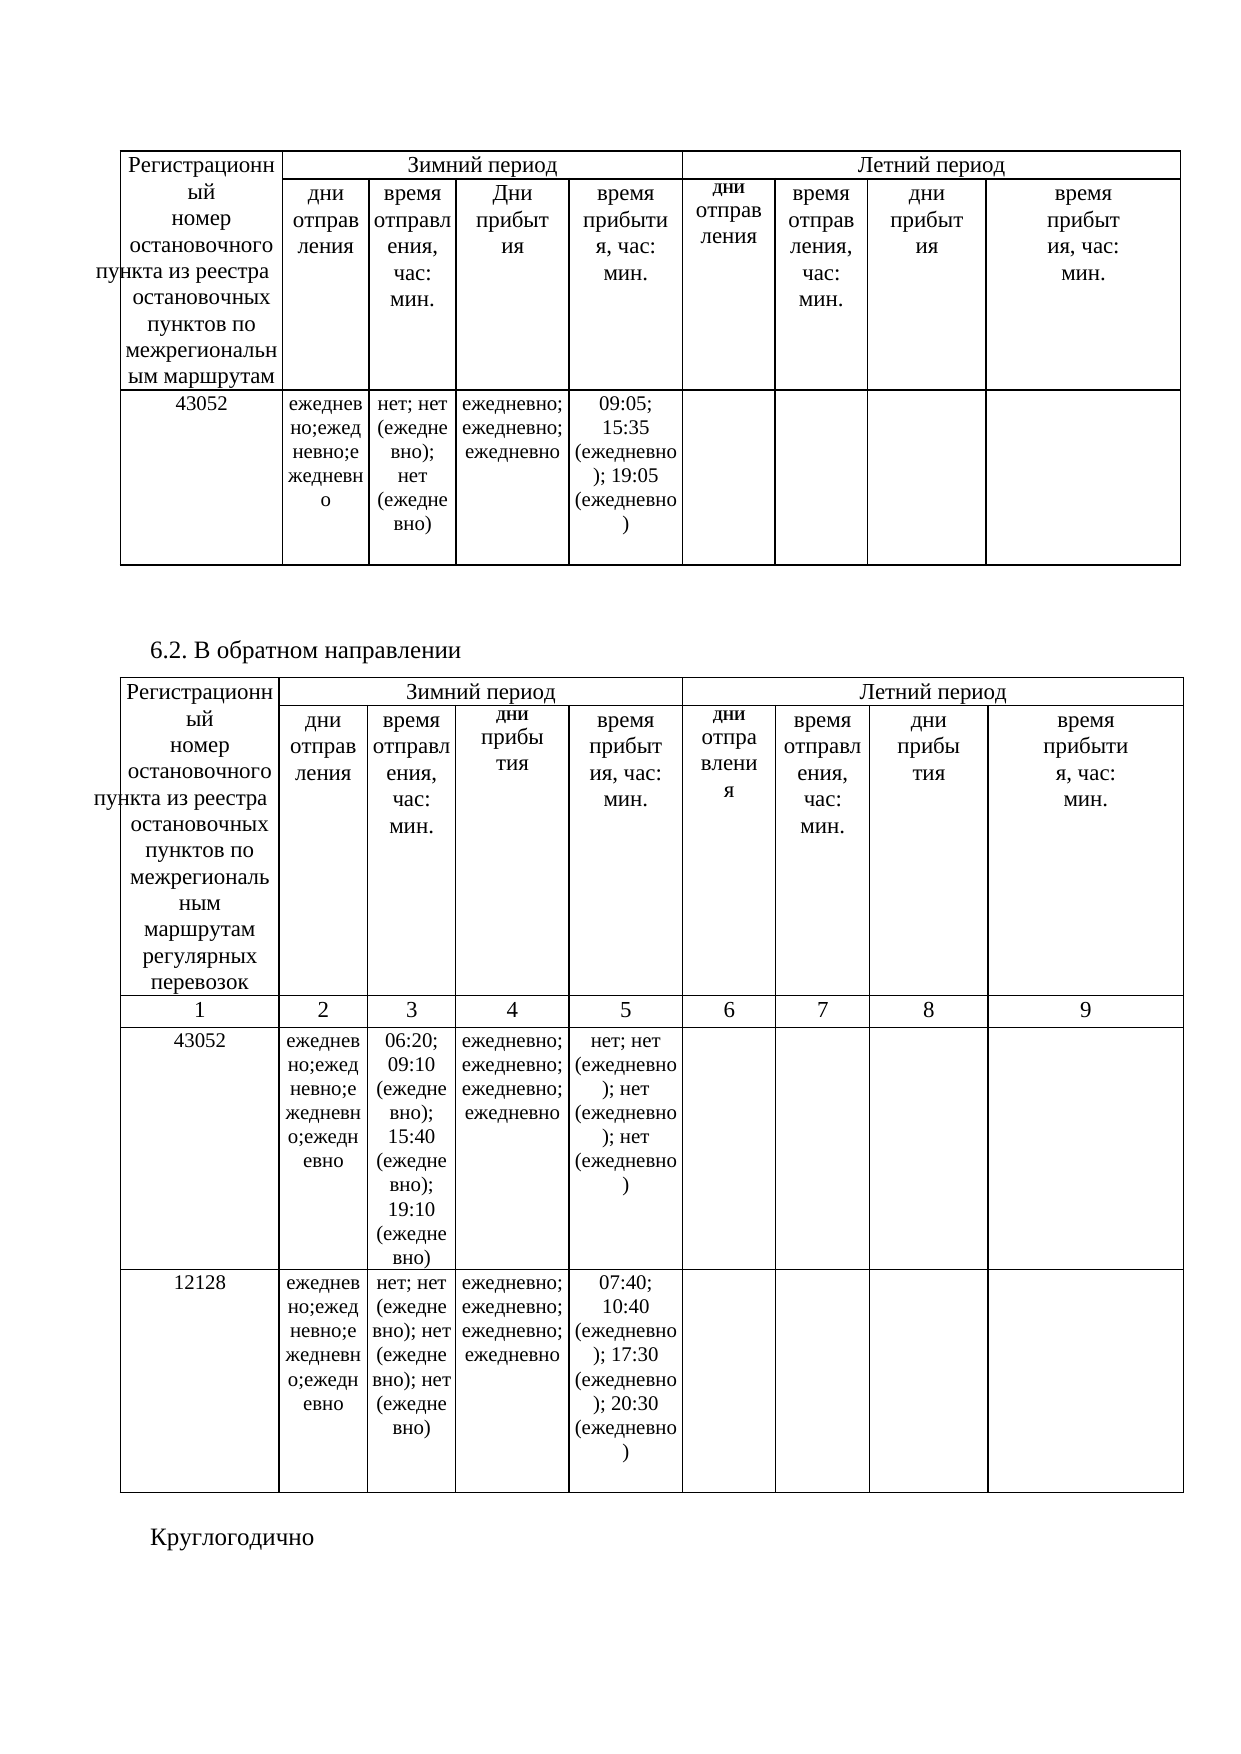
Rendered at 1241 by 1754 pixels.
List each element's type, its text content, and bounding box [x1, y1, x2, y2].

table_cell 07:40; 10:40 (ежедневно); 17:30 (ежедневно); 20:30 (ежедневно) [570, 1270, 682, 1491]
table_cell 12128 [121, 1270, 278, 1491]
table_cell 43052 [121, 1028, 278, 1269]
table_cell [989, 1270, 1183, 1491]
table_cell [683, 1028, 775, 1269]
table_cell 4 [456, 996, 568, 1026]
table_cell ежедневно;ежедневно;ежедневно;ежедневно [456, 1270, 568, 1491]
table_cell 9 [989, 996, 1183, 1026]
table_cell время прибыти я, час: мин. [570, 180, 682, 389]
table_cell ДНИ прибы тия [456, 706, 568, 994]
table_cell [868, 391, 985, 564]
table_cell нет; нет (ежедневно); нет (ежедневно) [370, 391, 455, 564]
table_cell время прибыт ия, час: мин. [570, 706, 682, 994]
table_cell [987, 391, 1180, 564]
table_cell 09:05; 15:35 (ежедневно); 19:05 (ежедневно) [570, 391, 682, 564]
table_cell дни отправ ления [283, 180, 368, 389]
table_cell ежедневно;ежедневно;ежедневно;ежедневно [280, 1028, 367, 1269]
table_cell [989, 1028, 1183, 1269]
table_cell ежедневно;ежедневно;ежедневно;ежедневно [280, 1270, 367, 1491]
table_cell ежедневно;ежедневно;ежедневно [283, 391, 368, 564]
table_cell 6 [683, 996, 775, 1026]
table_cell время отправл ения, час: мин. [776, 706, 869, 994]
table_header Регистрационный номер остановочного пункта из реестра остановочных пунктов по межрегиональным маршрутам регулярных перевозок [121, 152, 282, 389]
table_cell дни прибы тия [870, 706, 987, 994]
table_cell 43052 [121, 391, 282, 564]
table_cell время отправл ения, час: мин. [370, 180, 455, 389]
table_header Летний период [683, 152, 1180, 178]
table_cell ежедневно;ежедневно;ежедневно [457, 391, 568, 564]
table_header Летний период [683, 678, 1183, 705]
table_cell Дни прибыт ия [457, 180, 568, 389]
table_header Зимний период [280, 678, 682, 705]
table_cell [776, 1270, 869, 1491]
table_cell 3 [368, 996, 455, 1026]
table_cell ДНИ отпра влени я [683, 706, 775, 994]
table_cell время прибыти я, час: мин. [989, 706, 1183, 994]
table_cell время прибыт ия, час: мин. [987, 180, 1180, 389]
text 6.2. В обратном направлении [150, 636, 1090, 664]
table_cell дни отправ ления [280, 706, 367, 994]
table_cell ДНИ отправ ления [683, 180, 774, 389]
table_cell нет; нет (ежедневно); нет (ежедневно); нет (ежедневно) [570, 1028, 682, 1269]
table_cell [776, 391, 867, 564]
table_cell [683, 1270, 775, 1491]
table_cell [870, 1270, 987, 1491]
table_cell нет; нет (ежедневно); нет (ежедневно); нет (ежедневно) [368, 1270, 455, 1491]
table_cell 1 [121, 996, 278, 1026]
table_cell [776, 1028, 869, 1269]
table_header Регистрационный номер остановочного пункта из реестра остановочных пунктов по межрегиональным маршрутам регулярных перевозок [121, 678, 278, 994]
table_header Зимний период [283, 152, 682, 178]
table_cell [870, 1028, 987, 1269]
table_cell 7 [776, 996, 869, 1026]
table_cell время отправ ления, час: мин. [776, 180, 867, 389]
table_cell [683, 391, 774, 564]
table_cell время отправл ения, час: мин. [368, 706, 455, 994]
table_cell ежедневно;ежедневно;ежедневно;ежедневно [456, 1028, 568, 1269]
table_cell 06:20; 09:10 (ежедневно); 15:40 (ежедневно); 19:10 (ежедневно) [368, 1028, 455, 1269]
table_cell 8 [870, 996, 987, 1026]
table_cell 2 [280, 996, 367, 1026]
table_cell 5 [570, 996, 682, 1026]
text Круглогодично [150, 1522, 1090, 1551]
table_cell дни прибыт ия [868, 180, 985, 389]
